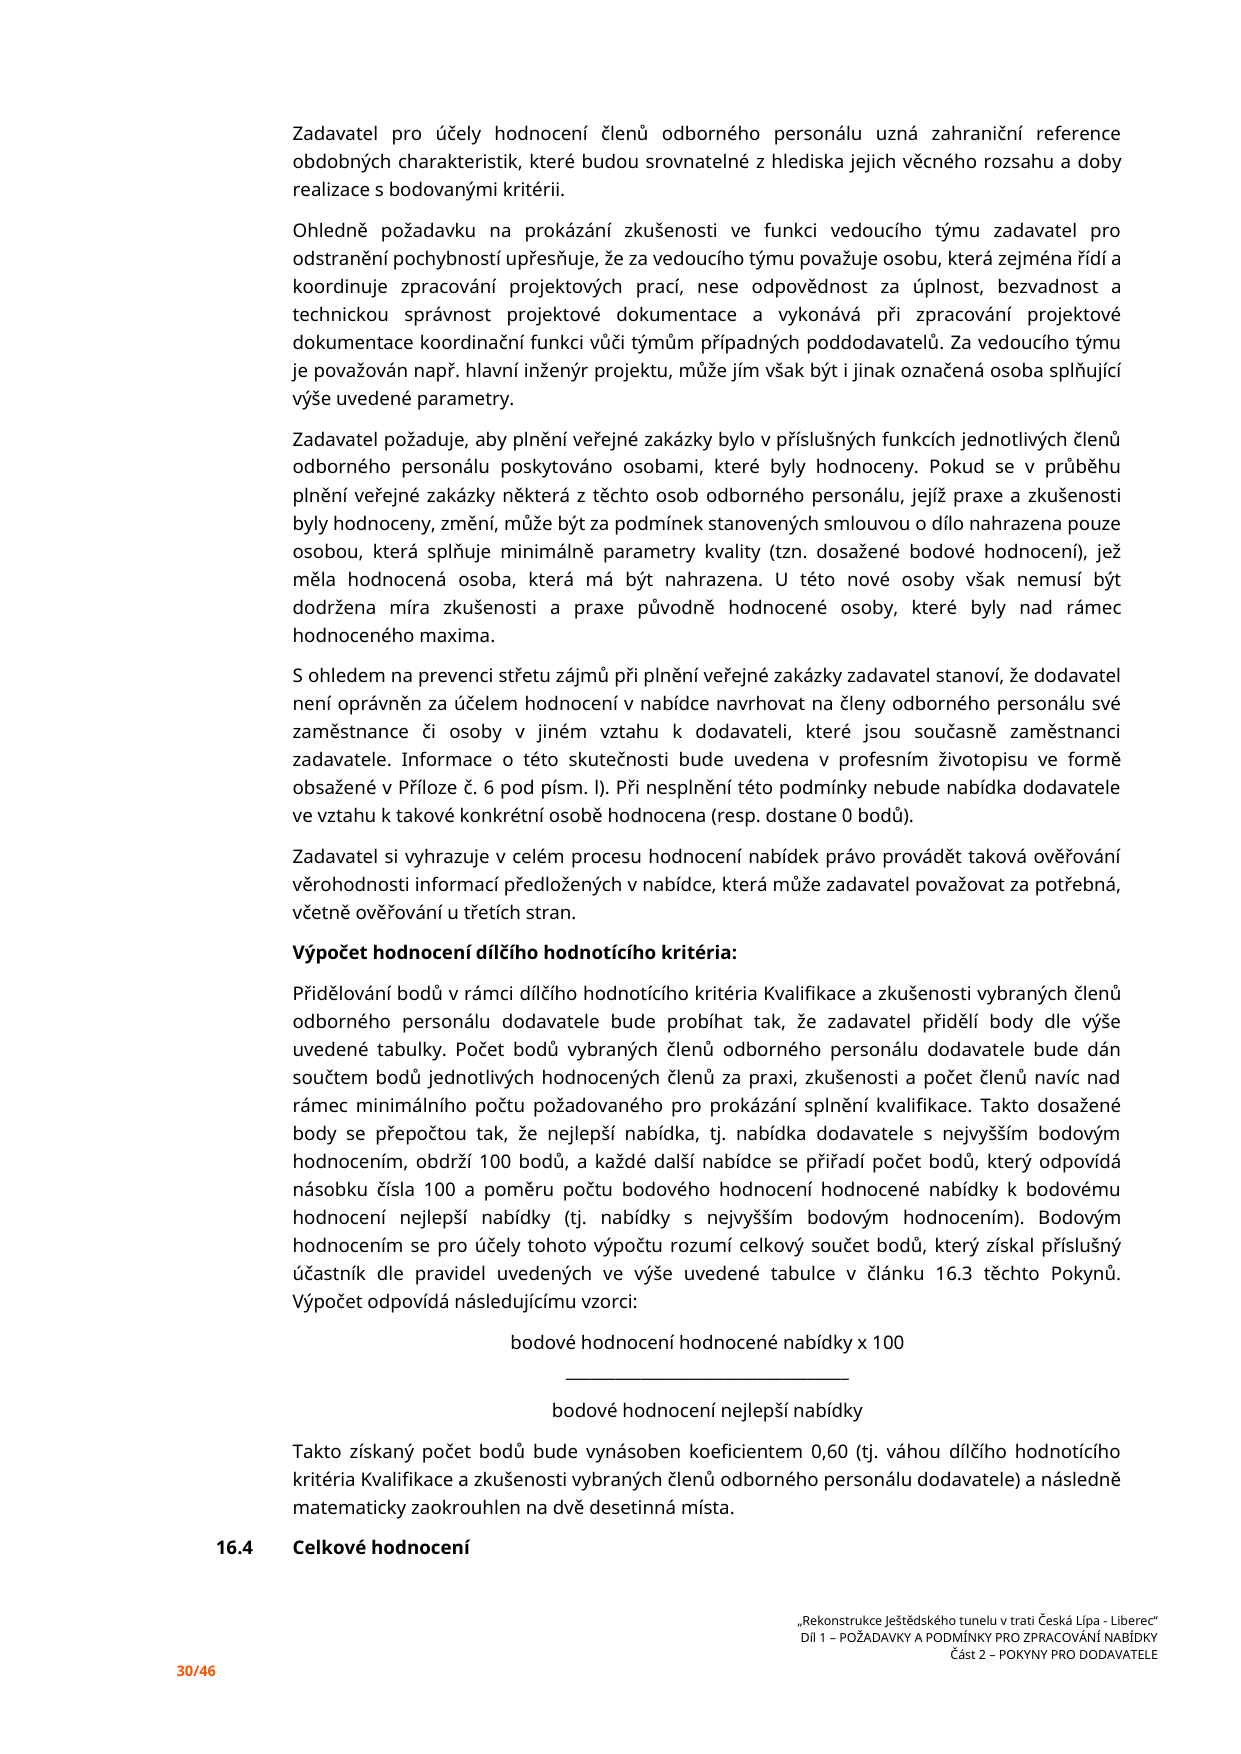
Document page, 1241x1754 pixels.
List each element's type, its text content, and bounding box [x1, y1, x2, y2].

list Zadavatel požaduje, aby plnění veřejné zakázky bylo v příslušných funkcích jednotlivých členů odborného personálu poskytováno osobami, které byly hodnoceny. Pokud se v průběhu plnění veřejné zakázky některá z těchto osob odborného personálu, jejíž praxe a zkušenosti byly hodnoceny, změní, může být za podmínek stanovených smlouvou o dílo nahrazena pouze osobou, která splňuje minimálně parametry kvality (tzn. dosažené bodové hodnocení), jež měla hodnocená osoba, která má být nahrazena. U této nové osoby však nemusí být dodržena míra zkušenosti a praxe původně hodnocené osoby, které byly nad rámec hodnoceného maxima. [292, 426, 1122, 647]
list bodové hodnocení nejlepší nabídky [292, 1397, 1122, 1423]
list Zadavatel si vyhrazuje v celém procesu hodnocení nabídek právo provádět taková ověřování věrohodnosti informací předložených v nabídce, která může zadavatel považovat za potřebná, včetně ověřování u třetích stran. [292, 843, 1122, 925]
list bodové hodnocení hodnocené nabídky x 100 [292, 1329, 1122, 1354]
list S ohledem na prevenci střetu zájmů při plnění veřejné zakázky zadavatel stanoví, že dodavatel není oprávněn za účelem hodnocení v nabídce navrhovat na členy odborného personálu své zaměstnance či osoby v jiném vztahu k dodavateli, které jsou současně zaměstnanci zadavatele. Informace o této skutečnosti bude uvedena v profesním životopisu ve formě obsažené v Příloze č. 6 pod písm. l). Při nesplnění této podmínky nebude nabídka dodavatele ve vztahu k takové konkrétní osobě hodnocena (resp. dostane 0 bodů). [292, 662, 1122, 828]
list Přidělování bodů v rámci dílčího hodnotícího kritéria Kvalifikace a zkušenosti vybraných členů odborného personálu dodavatele bude probíhat tak, že zadavatel přidělí body dle výše uvedené tabulky. Počet bodů vybraných členů odborného personálu dodavatele bude dán součtem bodů jednotlivých hodnocených členů za praxi, zkušenosti a počet členů navíc nad rámec minimálního počtu požadovaného pro prokázání splnění kvalifikace. Takto dosažené body se přepočtou tak, že nejlepší nabídka, tj. nabídka dodavatele s nejvyšším bodovým hodnocením, obdrží 100 bodů, a každé další nabídce se přiřadí počet bodů, který odpovídá násobku čísla 100 a poměru počtu bodového hodnocení hodnocené nabídky k bodovému hodnocení nejlepší nabídky (tj. nabídky s nejvyšším bodovým hodnocením). Bodovým hodnocením se pro účely tohoto výpočtu rozumí celkový součet bodů, který získal příslušný účastník dle pravidel uvedených ve výše uvedené tabulce v článku 16.3 těchto Pokynů. Výpočet odpovídá následujícímu vzorci: [292, 980, 1122, 1314]
text Celkové hodnocení [216, 1534, 1122, 1560]
list __________________________________ [292, 1357, 1122, 1382]
list Takto získaný počet bodů bude vynásoben koeficientem 0,60 (tj. váhou dílčího hodnotícího kritéria Kvalifikace a zkušenosti vybraných členů odborného personálu dodavatele) a následně matematicky zaokrouhlen na dvě desetinná místa. [292, 1438, 1122, 1519]
list Ohledně požadavku na prokázání zkušenosti ve funkci vedoucího týmu zadavatel pro odstranění pochybností upřesňuje, že za vedoucího týmu považuje osobu, která zejména řídí a koordinuje zpracování projektových prací, nese odpovědnost za úplnost, bezvadnost a technickou správnost projektové dokumentace a vykonává při zpracování projektové dokumentace koordinační funkci vůči týmům případných poddodavatelů. Za vedoucího týmu je považován např. hlavní inženýr projektu, může jím však být i jinak označená osoba splňující výše uvedené parametry. [292, 217, 1122, 411]
list Zadavatel pro účely hodnocení členů odborného personálu uzná zahraniční reference obdobných charakteristik, které budou srovnatelné z hlediska jejich věcného rozsahu a doby realizace s bodovanými kritérii. [292, 121, 1122, 202]
list Výpočet hodnocení dílčího hodnotícího kritéria: [292, 940, 1122, 965]
